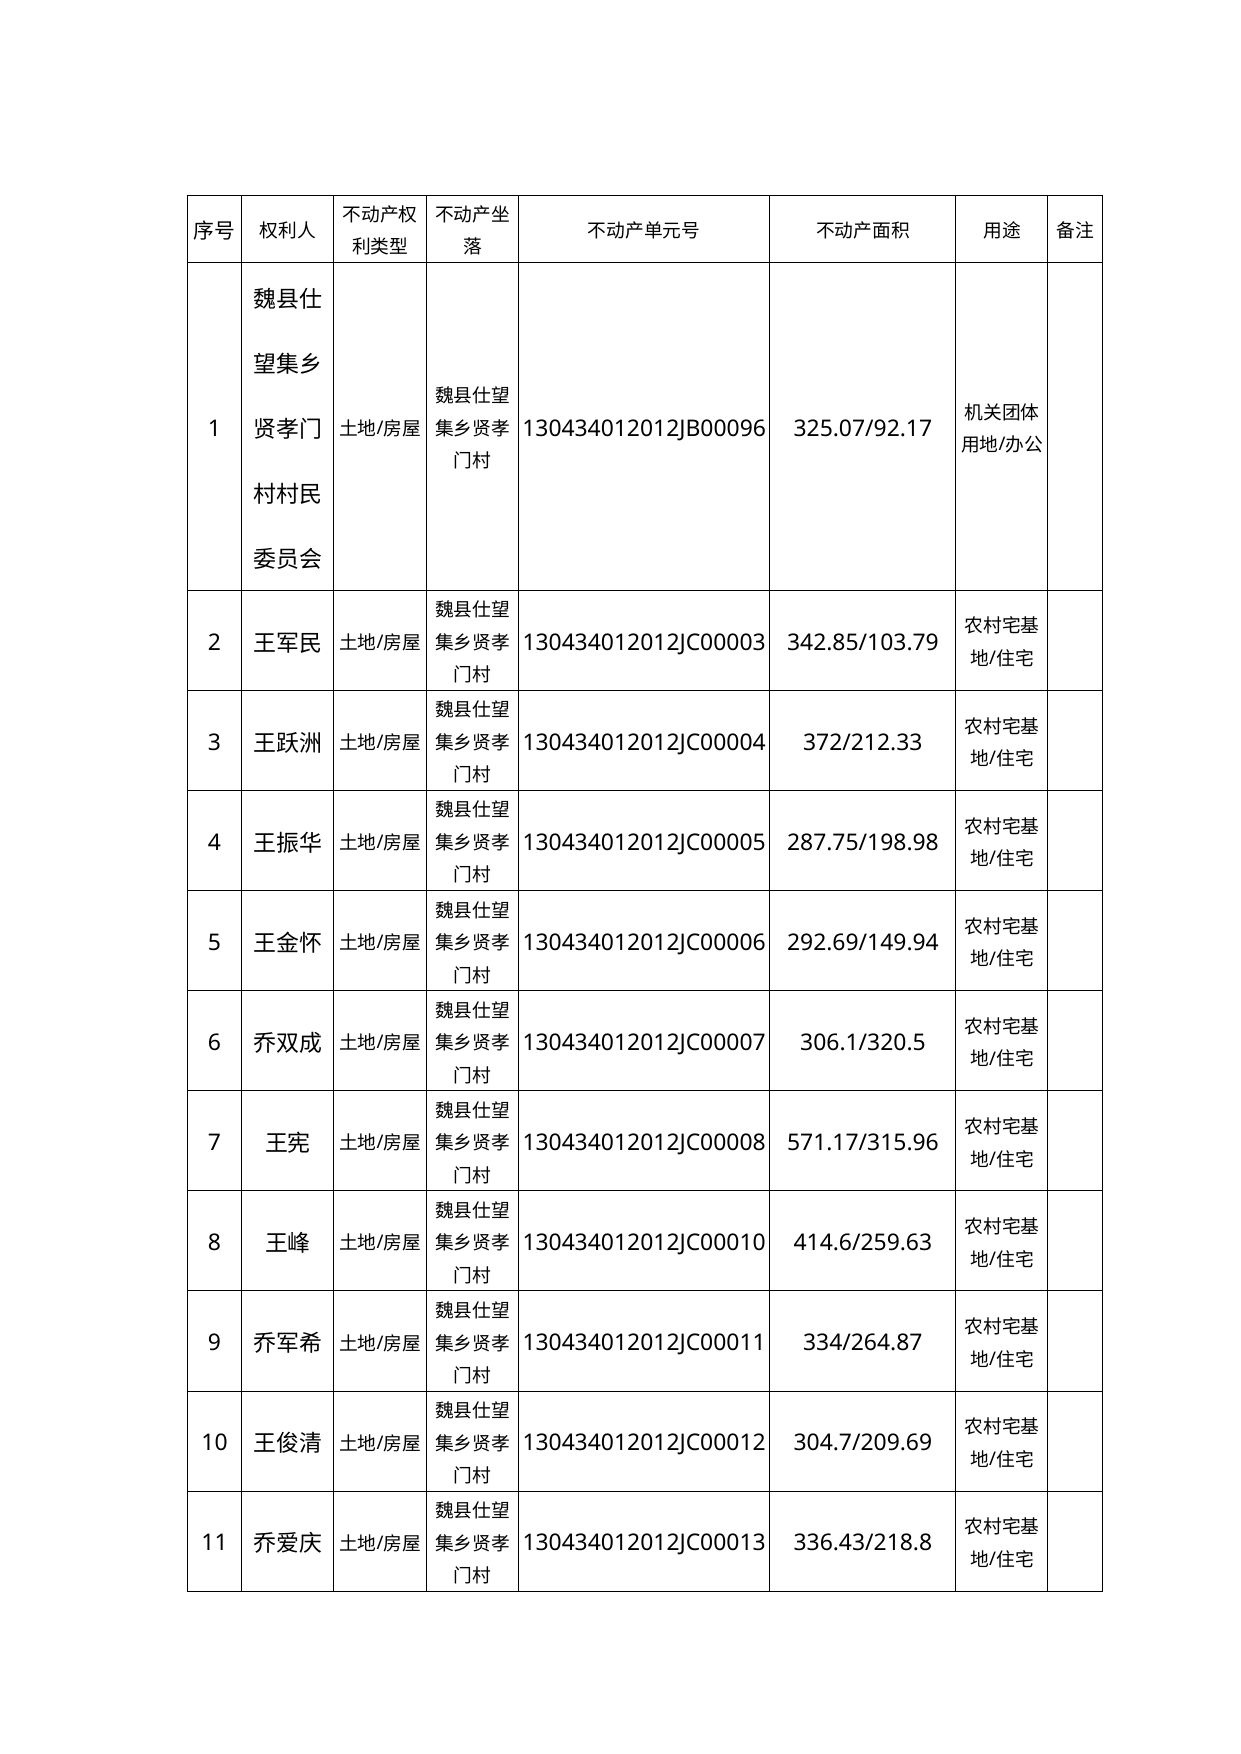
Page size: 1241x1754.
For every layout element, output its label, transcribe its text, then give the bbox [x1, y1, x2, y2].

table_cell 土地/房屋 [334, 791, 426, 890]
table_cell 魏县仕望集乡贤孝门村 [427, 591, 518, 690]
table_cell 土地/房屋 [334, 891, 426, 990]
table_cell 8 [188, 1191, 241, 1290]
table_cell [1048, 691, 1102, 790]
table_cell 414.6/259.63 [770, 1191, 955, 1290]
table_cell 342.85/103.79 [770, 591, 955, 690]
table_cell 魏县仕望集乡贤孝门村村民委员会 [242, 263, 333, 590]
table_cell 571.17/315.96 [770, 1091, 955, 1190]
table_header 用途 [956, 196, 1047, 262]
table_cell 130434012012JC00004 [519, 691, 769, 790]
table_cell 魏县仕望集乡贤孝门村 [427, 1492, 518, 1591]
table_cell 5 [188, 891, 241, 990]
table_header 备注 [1048, 196, 1102, 262]
table_cell 土地/房屋 [334, 263, 426, 590]
table_cell 土地/房屋 [334, 1291, 426, 1391]
table_cell 130434012012JB00096 [519, 263, 769, 590]
table_cell [1048, 263, 1102, 590]
table_cell 魏县仕望集乡贤孝门村 [427, 791, 518, 890]
table_cell 372/212.33 [770, 691, 955, 790]
table_cell 4 [188, 791, 241, 890]
table_cell [1048, 1091, 1102, 1190]
table_cell [1048, 1392, 1102, 1491]
table_cell 王宪 [242, 1091, 333, 1190]
table_cell 土地/房屋 [334, 691, 426, 790]
table_cell 王军民 [242, 591, 333, 690]
table_cell 287.75/198.98 [770, 791, 955, 890]
table_cell [1048, 991, 1102, 1090]
table_cell 魏县仕望集乡贤孝门村 [427, 1291, 518, 1391]
table_header 不动产权利类型 [334, 196, 426, 262]
table_cell 130434012012JC00008 [519, 1091, 769, 1190]
table_cell [1048, 791, 1102, 890]
table_cell 魏县仕望集乡贤孝门村 [427, 691, 518, 790]
table_cell 130434012012JC00011 [519, 1291, 769, 1391]
table_cell 农村宅基地/住宅 [956, 1191, 1047, 1290]
table_cell 6 [188, 991, 241, 1090]
table_cell 王峰 [242, 1191, 333, 1290]
table_cell 130434012012JC00006 [519, 891, 769, 990]
table_header 不动产单元号 [519, 196, 769, 262]
table_cell 农村宅基地/住宅 [956, 991, 1047, 1090]
table_cell 王跃洲 [242, 691, 333, 790]
table_cell 7 [188, 1091, 241, 1190]
table_cell [1048, 1191, 1102, 1290]
table_header 序号 [188, 196, 241, 262]
table_cell 乔双成 [242, 991, 333, 1090]
table_cell 农村宅基地/住宅 [956, 691, 1047, 790]
table_cell 334/264.87 [770, 1291, 955, 1391]
table_cell 农村宅基地/住宅 [956, 1392, 1047, 1491]
table_cell 乔爱庆 [242, 1492, 333, 1591]
table_cell 魏县仕望集乡贤孝门村 [427, 1392, 518, 1491]
table_header 不动产面积 [770, 196, 955, 262]
table_cell 农村宅基地/住宅 [956, 591, 1047, 690]
table_cell 2 [188, 591, 241, 690]
table_cell [1048, 891, 1102, 990]
table_cell 魏县仕望集乡贤孝门村 [427, 263, 518, 590]
table_cell 130434012012JC00013 [519, 1492, 769, 1591]
table_cell 130434012012JC00005 [519, 791, 769, 890]
table_cell [1048, 1291, 1102, 1391]
table_header 不动产坐落 [427, 196, 518, 262]
table_cell 魏县仕望集乡贤孝门村 [427, 891, 518, 990]
table_cell 农村宅基地/住宅 [956, 791, 1047, 890]
table_cell 1 [188, 263, 241, 590]
table_cell 304.7/209.69 [770, 1392, 955, 1491]
table_cell 土地/房屋 [334, 991, 426, 1090]
table_cell 土地/房屋 [334, 1392, 426, 1491]
table_cell [1048, 591, 1102, 690]
table_cell 336.43/218.8 [770, 1492, 955, 1591]
table_cell 292.69/149.94 [770, 891, 955, 990]
table_cell 306.1/320.5 [770, 991, 955, 1090]
table_cell 魏县仕望集乡贤孝门村 [427, 1191, 518, 1290]
table_cell 农村宅基地/住宅 [956, 1291, 1047, 1391]
table_cell 农村宅基地/住宅 [956, 1492, 1047, 1591]
table_cell 土地/房屋 [334, 1091, 426, 1190]
table_cell 130434012012JC00012 [519, 1392, 769, 1491]
table_cell 王俊清 [242, 1392, 333, 1491]
table_cell 机关团体用地/办公 [956, 263, 1047, 590]
table_cell [1048, 1492, 1102, 1591]
table_cell 11 [188, 1492, 241, 1591]
table_cell 土地/房屋 [334, 1492, 426, 1591]
table_cell 农村宅基地/住宅 [956, 1091, 1047, 1190]
table_header 权利人 [242, 196, 333, 262]
table_cell 3 [188, 691, 241, 790]
table_cell 130434012012JC00010 [519, 1191, 769, 1290]
table_cell 王金怀 [242, 891, 333, 990]
table_cell 乔军希 [242, 1291, 333, 1391]
table_cell 10 [188, 1392, 241, 1491]
table_cell 325.07/92.17 [770, 263, 955, 590]
table_cell 9 [188, 1291, 241, 1391]
table_cell 魏县仕望集乡贤孝门村 [427, 991, 518, 1090]
table_cell 魏县仕望集乡贤孝门村 [427, 1091, 518, 1190]
table_cell 130434012012JC00007 [519, 991, 769, 1090]
table_cell 农村宅基地/住宅 [956, 891, 1047, 990]
table_cell 土地/房屋 [334, 591, 426, 690]
table_cell 土地/房屋 [334, 1191, 426, 1290]
table_cell 王振华 [242, 791, 333, 890]
table_cell 130434012012JC00003 [519, 591, 769, 690]
